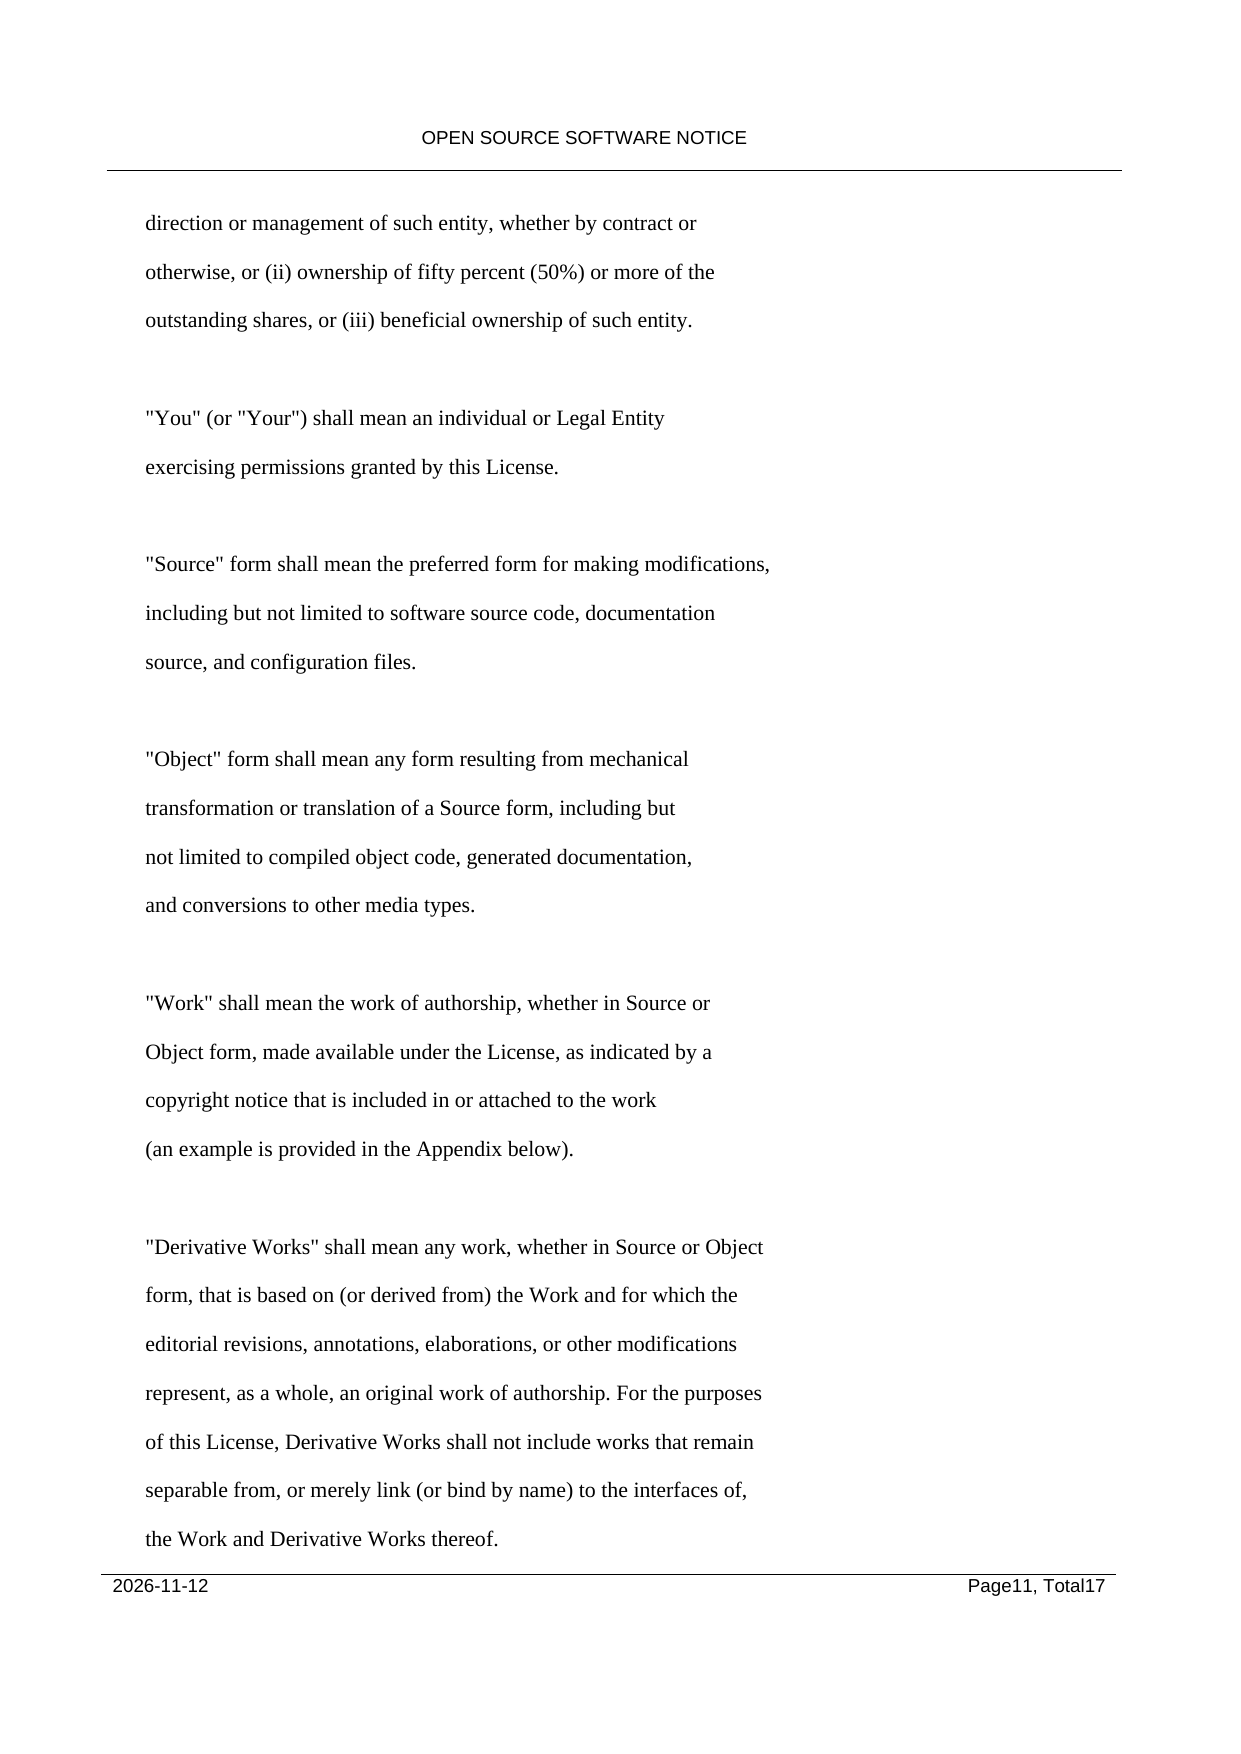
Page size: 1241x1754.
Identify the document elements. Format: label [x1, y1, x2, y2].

text [112, 206, 1128, 1555]
